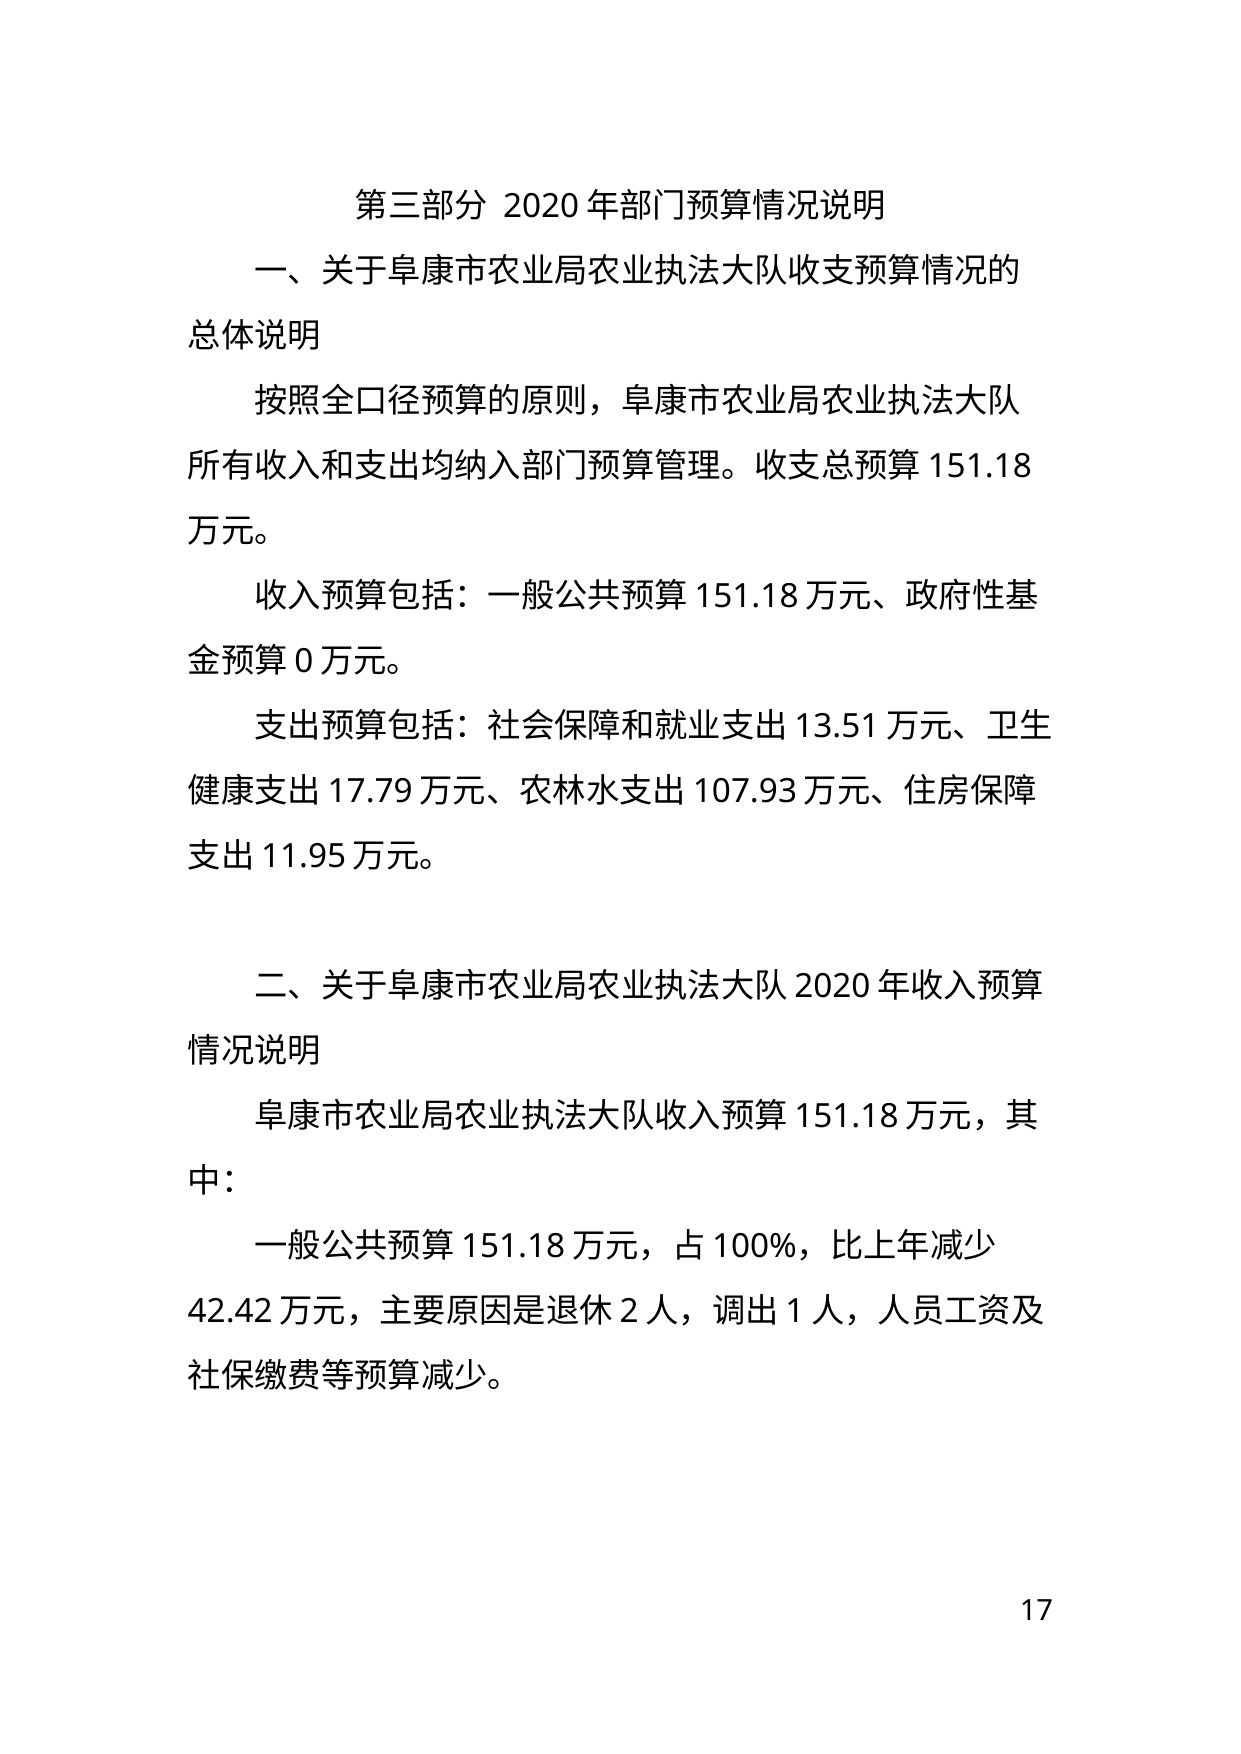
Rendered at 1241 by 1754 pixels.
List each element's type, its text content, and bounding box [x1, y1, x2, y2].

text 一般公共预算151.18万元，占100%，比上年减少42.42万元，主要原因是退休2人，调出1人，人员工资及社保缴费等预算减少。 [187, 1211, 1053, 1406]
text 阜康市农业局农业执法大队收入预算151.18万元，其中： [187, 1081, 1053, 1211]
text 一、关于阜康市农业局农业执法大队收支预算情况的总体说明 [187, 236, 1053, 366]
text 二、关于阜康市农业局农业执法大队2020年收入预算情况说明 [187, 951, 1053, 1081]
text 第三部分 2020年部门预算情况说明 [187, 171, 1053, 236]
text 按照全口径预算的原则，阜康市农业局农业执法大队所有收入和支出均纳入部门预算管理。收支总预算151.18万元。 [187, 366, 1053, 561]
text 收入预算包括：一般公共预算151.18万元、政府性基金预算0万元。 [187, 561, 1053, 691]
text 支出预算包括：社会保障和就业支出13.51万元、卫生健康支出17.79万元、农林水支出107.93万元、住房保障支出11.95万元。 [187, 691, 1053, 886]
